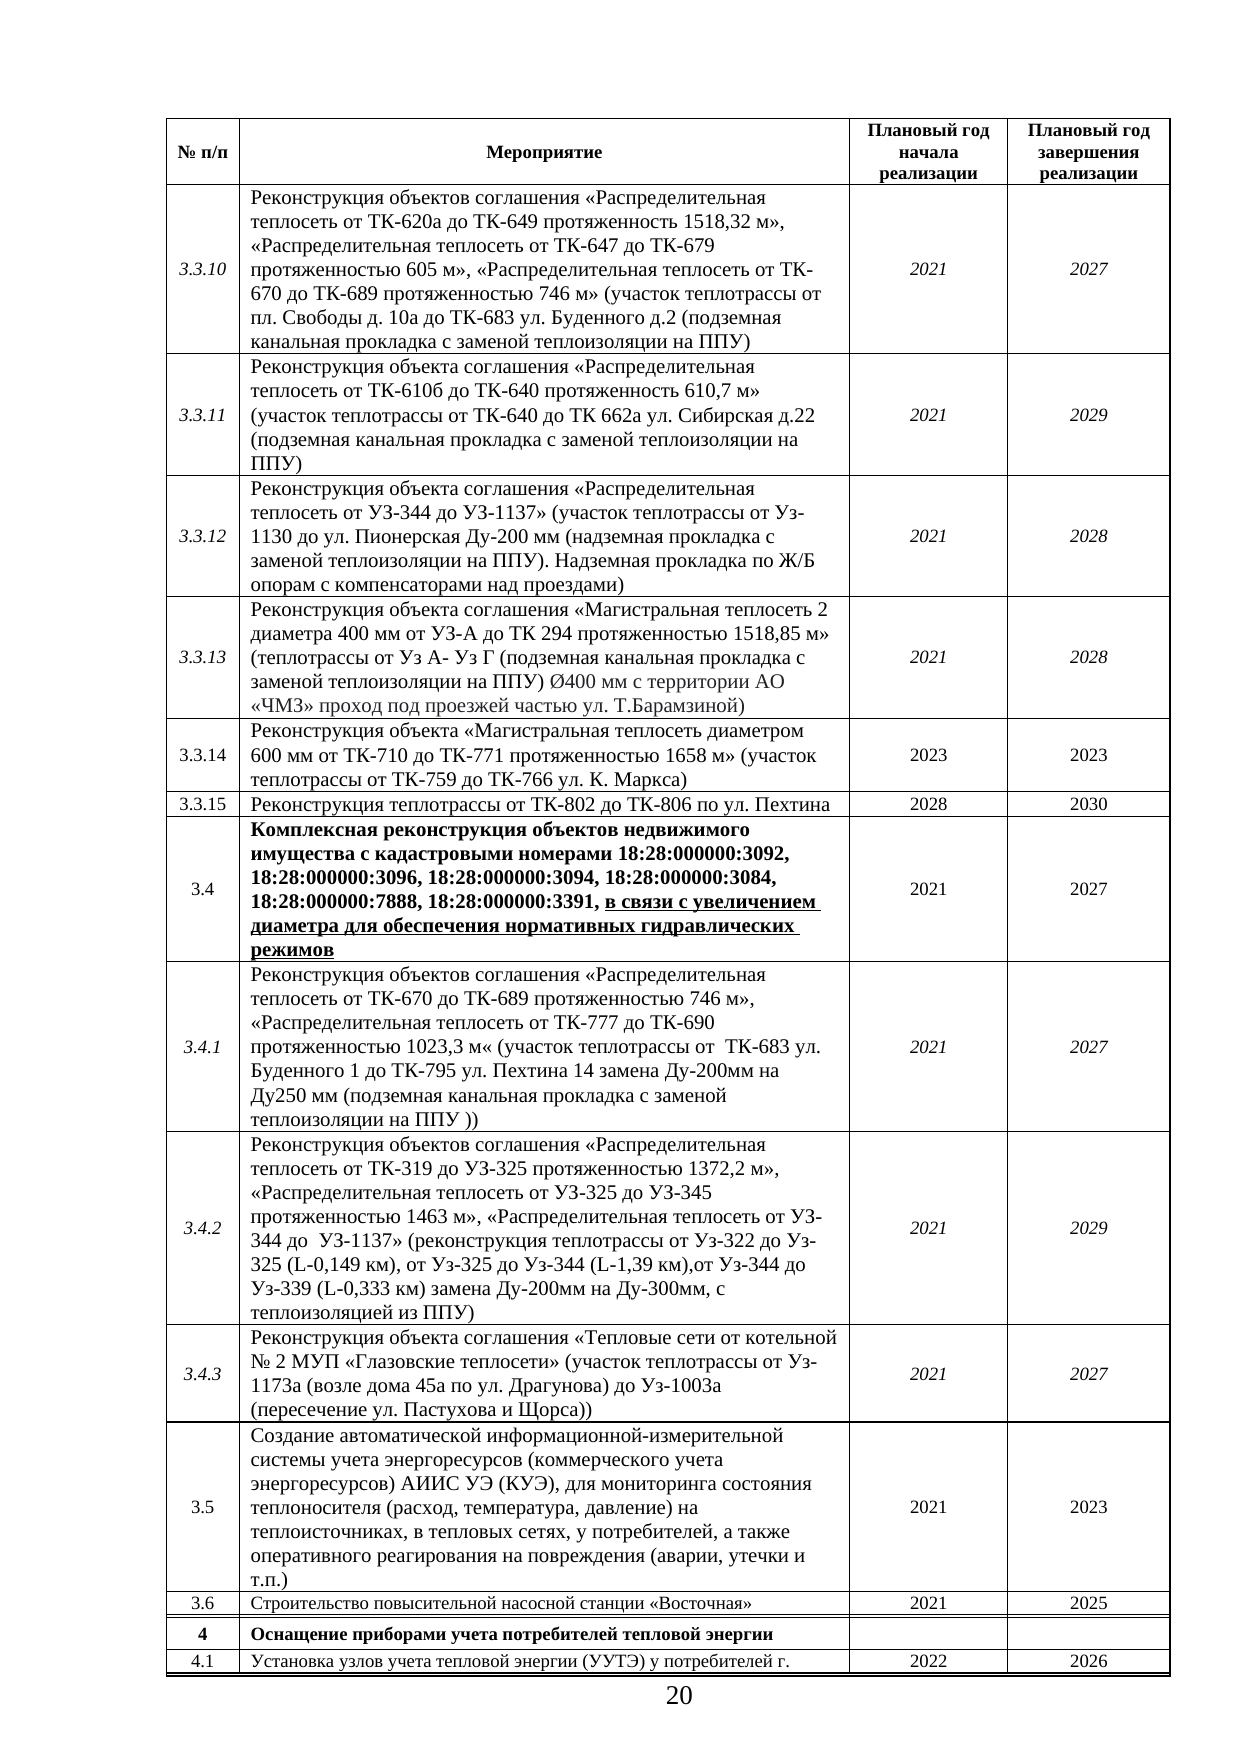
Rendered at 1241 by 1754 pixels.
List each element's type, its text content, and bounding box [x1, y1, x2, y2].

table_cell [240, 1650, 849, 1672]
table_header № п/п [167, 119, 239, 184]
table_cell 2021 [850, 1325, 1007, 1421]
table_cell Реконструкция объекта соглашения «Магистральная теплосеть 2 диаметра 400 мм от УЗ-А до ТК 294 протяженностью 1518,85 м» (теплотрассы от Уз А- Уз Г (подземная канальная прокладка с заменой теплоизоляции на ППУ) Ø400 мм с территории АО «ЧМЗ» проход под проезжей частью ул. Т.Барамзиной) [240, 597, 849, 717]
table_cell 3.3.13 [167, 597, 239, 717]
table_cell Реконструкция теплотрассы от ТК-802 до ТК-806 по ул. Пехтина [240, 792, 849, 816]
table_header Мероприятие [240, 119, 849, 184]
table_cell 2027 [1008, 817, 1169, 961]
table_cell 2029 [1008, 1132, 1169, 1324]
table_cell 2022 [850, 1650, 1007, 1672]
table_cell 4 [167, 1618, 239, 1649]
table_cell 2025 [1008, 1592, 1169, 1613]
table_cell 3.3.14 [167, 719, 239, 791]
table_cell 2021 [850, 1592, 1007, 1613]
table_cell 3.6 [167, 1592, 239, 1613]
table_cell 2021 [850, 1423, 1007, 1591]
table_cell 3.4.3 [167, 1325, 239, 1421]
table_cell 3.3.10 [167, 185, 239, 353]
table_cell 2021 [850, 476, 1007, 596]
table_cell Реконструкция объекта соглашения «Распределительная теплосеть от ТК-610б до ТК-640 протяженность 610,7 м» (участок теплотрассы от ТК-640 до ТК 662а ул. Сибирская д.22 (подземная канальная прокладка с заменой теплоизоляции на ППУ) [240, 354, 849, 475]
table_cell 3.5 [167, 1423, 239, 1591]
table_cell 2027 [1008, 185, 1169, 353]
table_cell 4.1 [167, 1650, 239, 1672]
table_cell 3.3.12 [167, 476, 239, 596]
table_cell 2028 [850, 792, 1007, 816]
table_cell Реконструкция объекта «Магистральная теплосеть диаметром 600 мм от ТК-710 до ТК-771 протяженностью 1658 м» (участок теплотрассы от ТК-759 до ТК-766 ул. К. Маркса) [240, 719, 849, 791]
table_cell 2023 [1008, 719, 1169, 791]
table_cell 2030 [1008, 792, 1169, 816]
table_cell Оснащение приборами учета потребителей тепловой энергии [240, 1618, 849, 1649]
table_cell 2021 [850, 354, 1007, 475]
table_cell Реконструкция объекта соглашения «Тепловые сети от котельной № 2 МУП «Глазовские теплосети» (участок теплотрассы от Уз-1173а (возле дома 45а по ул. Драгунова) до Уз-1003а (пересечение ул. Пастухова и Щорса)) [240, 1325, 849, 1421]
table_cell 2026 [1008, 1650, 1169, 1672]
table_header Плановый год завершения реализации [1008, 119, 1169, 184]
table_cell 2027 [1008, 1325, 1169, 1421]
table_cell 2023 [1008, 1423, 1169, 1591]
table_cell 2023 [850, 719, 1007, 791]
table_header Плановый год начала реализации [850, 119, 1007, 184]
table_cell 3.3.15 [167, 792, 239, 816]
table_cell 3.4.2 [167, 1132, 239, 1324]
table_cell 2027 [1008, 962, 1169, 1131]
table_cell Реконструкция объектов соглашения «Распределительная теплосеть от ТК-670 до ТК-689 протяженностью 746 м», «Распределительная теплосеть от ТК-777 до ТК-690 протяженностью 1023,3 м« (участок теплотрассы от ТК-683 ул. Буденного 1 до ТК-795 ул. Пехтина 14 замена Ду-200мм на Ду250 мм (подземная канальная прокладка с заменой теплоизоляции на ППУ )) [240, 962, 849, 1131]
table_cell 3.3.11 [167, 354, 239, 475]
table_cell 2029 [1008, 354, 1169, 475]
table_cell 2021 [850, 817, 1007, 961]
table_cell 2028 [1008, 597, 1169, 717]
table_cell Строительство повысительной насосной станции «Восточная» [240, 1592, 849, 1613]
table_cell Создание автоматической информационной-измерительной системы учета энергоресурсов (коммерческого учета энергоресурсов) АИИС УЭ (КУЭ), для мониторинга состояния теплоносителя (расход, температура, давление) на теплоисточниках, в тепловых сетях, у потребителей, а также оперативного реагирования на повреждения (аварии, утечки и т.п.) [240, 1423, 849, 1591]
table_cell 3.4.1 [167, 962, 239, 1131]
table_cell Комплексная реконструкция объектов недвижимого имущества с кадастровыми номерами 18:28:000000:3092, 18:28:000000:3096, 18:28:000000:3094, 18:28:000000:3084, 18:28:000000:7888, 18:28:000000:3391, в связи с увеличением диаметра для обеспечения нормативных гидравлических режимов [240, 817, 849, 961]
table_cell 3.4 [167, 817, 239, 961]
table_cell [850, 1618, 1007, 1649]
table_cell Реконструкция объектов соглашения «Распределительная теплосеть от ТК-620а до ТК-649 протяженность 1518,32 м», «Распределительная теплосеть от ТК-647 до ТК-679 протяженностью 605 м», «Распределительная теплосеть от ТК-670 до ТК-689 протяженностью 746 м» (участок теплотрассы от пл. Свободы д. 10а до ТК-683 ул. Буденного д.2 (подземная канальная прокладка с заменой теплоизоляции на ППУ) [240, 185, 849, 353]
table_cell 2021 [850, 185, 1007, 353]
table_cell 2021 [850, 597, 1007, 717]
table_cell Реконструкция объектов соглашения «Распределительная теплосеть от ТК-319 до УЗ-325 протяженностью 1372,2 м», «Распределительная теплосеть от УЗ-325 до УЗ-345 протяженностью 1463 м», «Распределительная теплосеть от УЗ-344 до УЗ-1137» (реконструкция теплотрассы от Уз-322 до Уз-325 (L-0,149 км), от Уз-325 до Уз-344 (L-1,39 км),от Уз-344 до Уз-339 (L-0,333 км) замена Ду-200мм на Ду-300мм, с теплоизоляцией из ППУ) [240, 1132, 849, 1324]
table_cell Реконструкция объекта соглашения «Распределительная теплосеть от УЗ-344 до УЗ-1137» (участок теплотрассы от Уз-1130 до ул. Пионерская Ду-200 мм (надземная прокладка с заменой теплоизоляции на ППУ). Надземная прокладка по Ж/Б опорам с компенсаторами над проездами) [240, 476, 849, 596]
table_cell [1008, 1618, 1169, 1649]
table_cell 2021 [850, 1132, 1007, 1324]
table_cell 2021 [850, 962, 1007, 1131]
table_cell 2028 [1008, 476, 1169, 596]
